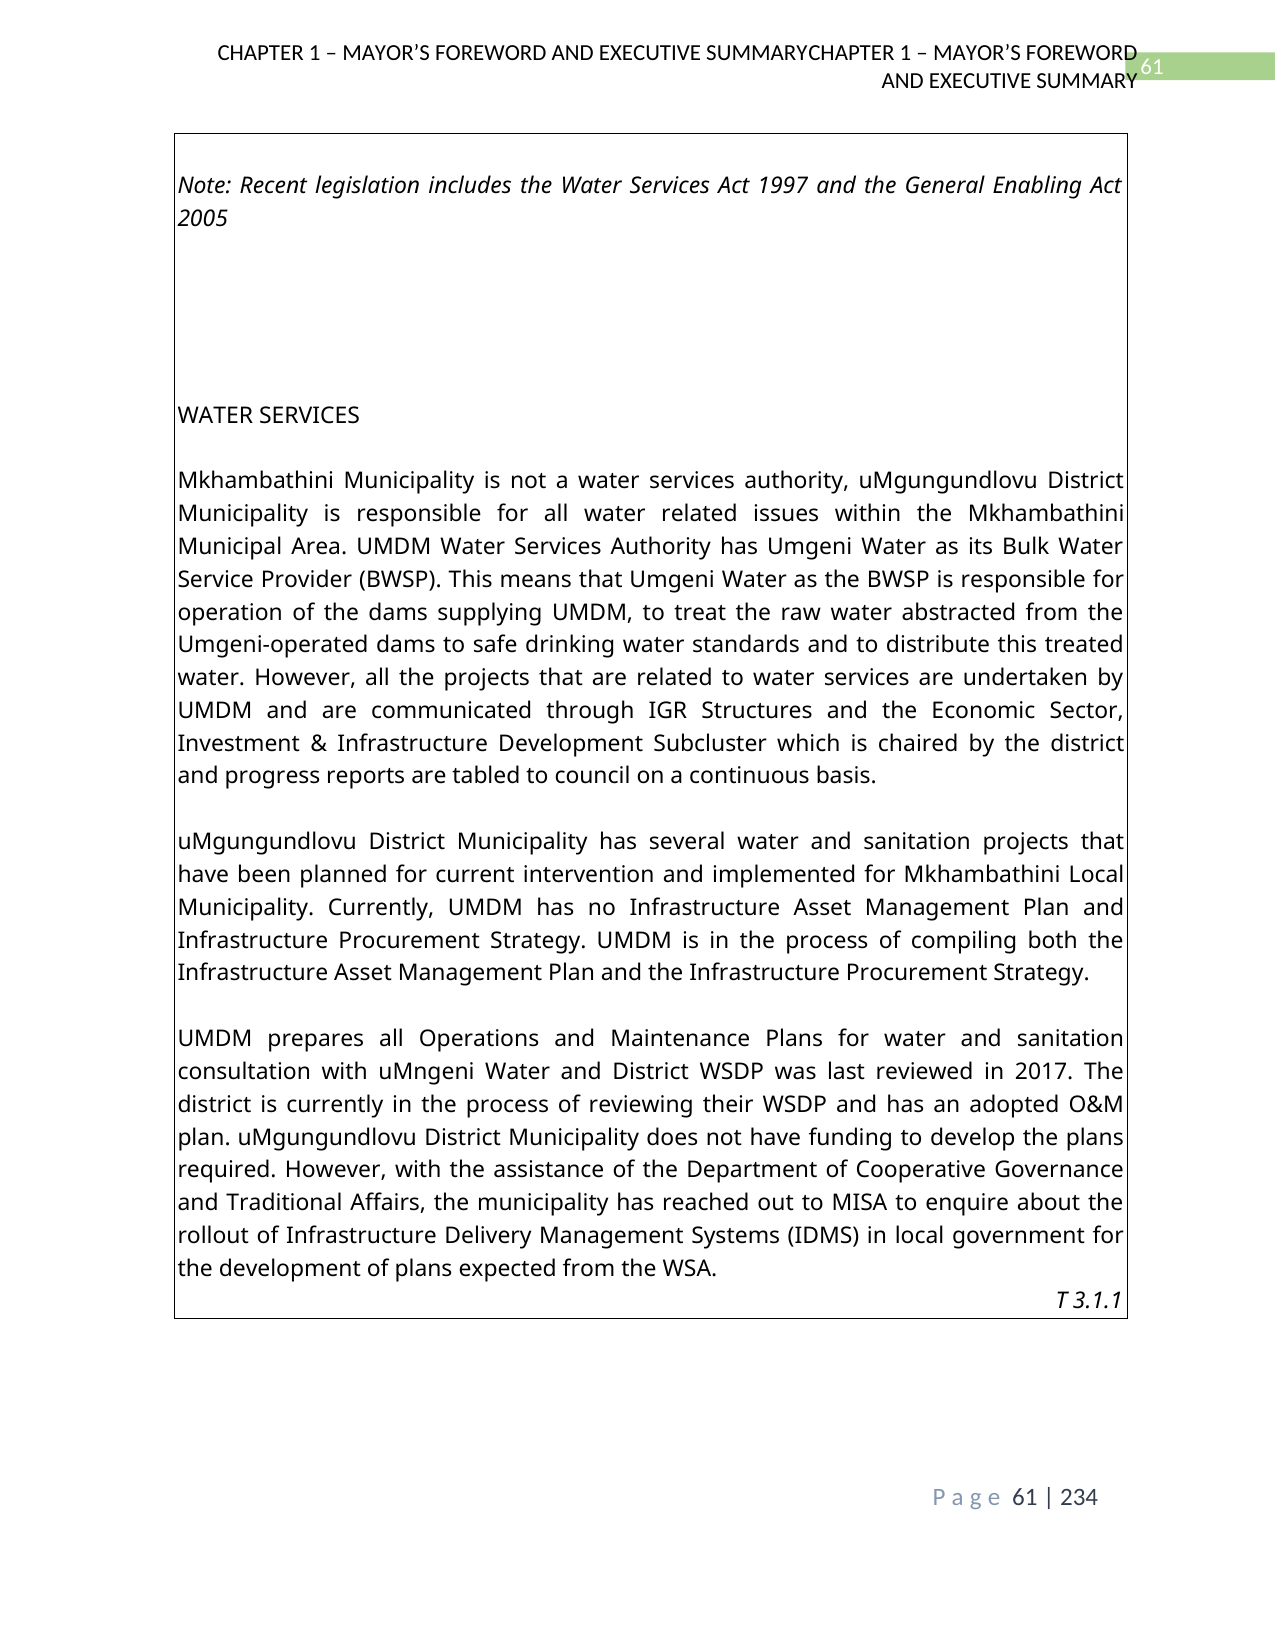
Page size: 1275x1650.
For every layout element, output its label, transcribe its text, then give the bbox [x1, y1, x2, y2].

text WATER SERVICES [175, 395, 1127, 430]
text T 3.1.1 [175, 1281, 1127, 1318]
text Note: Recent legislation includes the Water Services Act 1997 and the General Enabling Act 2005 [175, 166, 1127, 233]
text UMDM prepares all Operations and Maintenance Plans for water and sanitation consultation with uMngeni Water and District WSDP was last reviewed in 2017. The district is currently in the process of reviewing their WSDP and has an adopted O&M plan. uMgungundlovu District Municipality does not have funding to develop the plans required. However, with the assistance of the Department of Cooperative Governance and Traditional Affairs, the municipality has reached out to MISA to enquire about the rollout of Infrastructure Delivery Management Systems (IDMS) in local government for the development of plans expected from the WSA. [175, 1019, 1127, 1281]
text uMgungundlovu District Municipality has several water and sanitation projects that have been planned for current intervention and implemented for Mkhambathini Local Municipality. Currently, UMDM has no Infrastructure Asset Management Plan and Infrastructure Procurement Strategy. UMDM is in the process of compiling both the Infrastructure Asset Management Plan and the Infrastructure Procurement Strategy. [175, 822, 1127, 988]
text Mkhambathini Municipality is not a water services authority, uMgungundlovu District Municipality is responsible for all water related issues within the Mkhambathini Municipal Area. UMDM Water Services Authority has Umgeni Water as its Bulk Water Service Provider (BWSP). This means that Umgeni Water as the BWSP is responsible for operation of the dams supplying UMDM, to treat the raw water abstracted from the Umgeni-operated dams to safe drinking water standards and to distribute this treated water. However, all the projects that are related to water services are undertaken by UMDM and are communicated through IGR Structures and the Economic Sector, Investment & Infrastructure Development Subcluster which is chaired by the district and progress reports are tabled to council on a continuous basis. [175, 461, 1127, 791]
